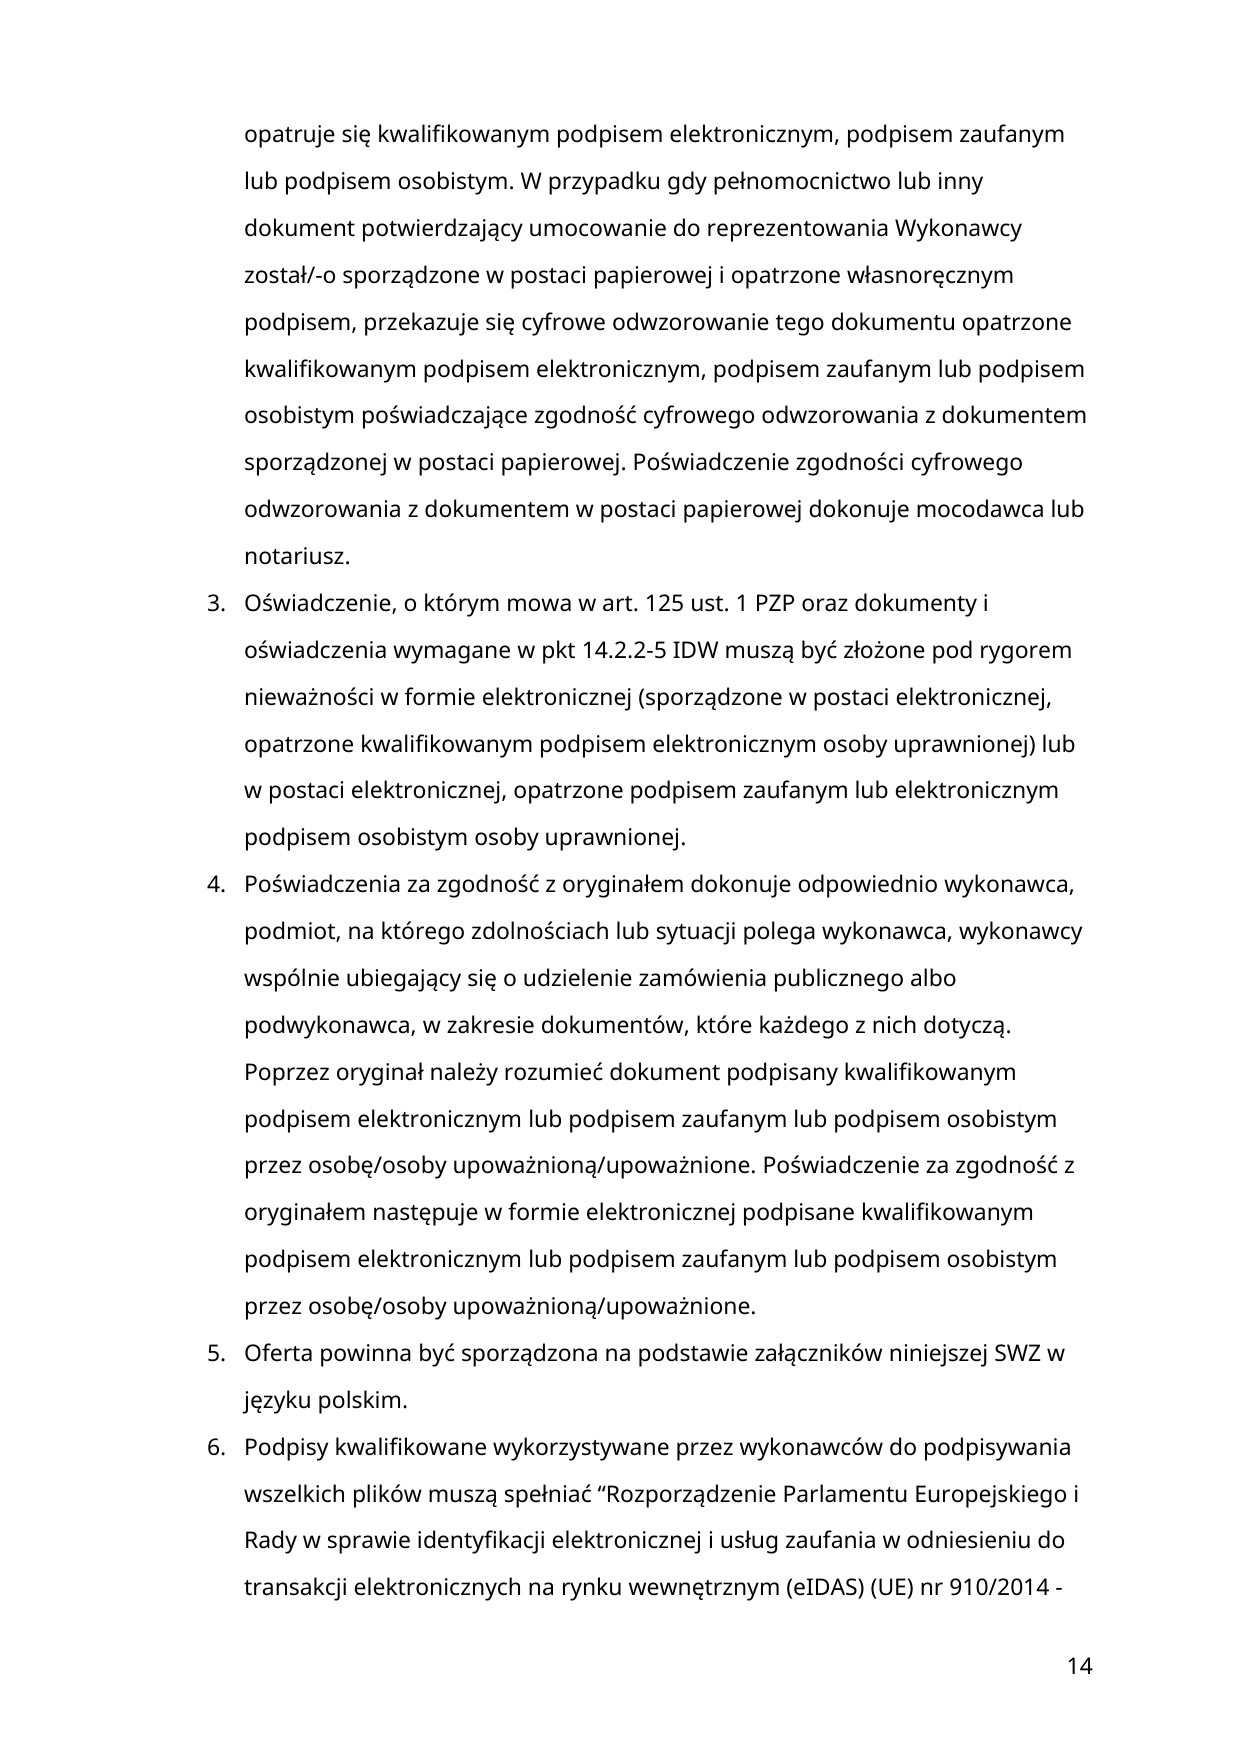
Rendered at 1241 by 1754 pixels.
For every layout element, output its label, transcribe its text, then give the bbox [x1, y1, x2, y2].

list Oświadczenie, o którym mowa w art. 125 ust. 1 PZP oraz dokumenty i oświadczenia wymagane w pkt 14.2.2-5 IDW muszą być złożone pod rygorem nieważności w formie elektronicznej (sporządzone w postaci elektronicznej, opatrzone kwalifikowanym podpisem elektronicznym osoby uprawnionej) lub w postaci elektronicznej, opatrzone podpisem zaufanym lub elektronicznym podpisem osobistym osoby uprawnionej. [207, 587, 1092, 852]
list Oferta powinna być sporządzona na podstawie załączników niniejszej SWZ w języku polskim. [207, 1337, 1092, 1415]
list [207, 1431, 1092, 1602]
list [207, 118, 1092, 571]
list Poświadczenia za zgodność z oryginałem dokonuje odpowiednio wykonawca, podmiot, na którego zdolnościach lub sytuacji polega wykonawca, wykonawcy wspólnie ubiegający się o udzielenie zamówienia publicznego albo podwykonawca, w zakresie dokumentów, które każdego z nich dotyczą. Poprzez oryginał należy rozumieć dokument podpisany kwalifikowanym podpisem elektronicznym lub podpisem zaufanym lub podpisem osobistym przez osobę/osoby upoważnioną/upoważnione. Poświadczenie za zgodność z oryginałem następuje w formie elektronicznej podpisane kwalifikowanym podpisem elektronicznym lub podpisem zaufanym lub podpisem osobistym przez osobę/osoby upoważnioną/upoważnione. [207, 868, 1092, 1321]
